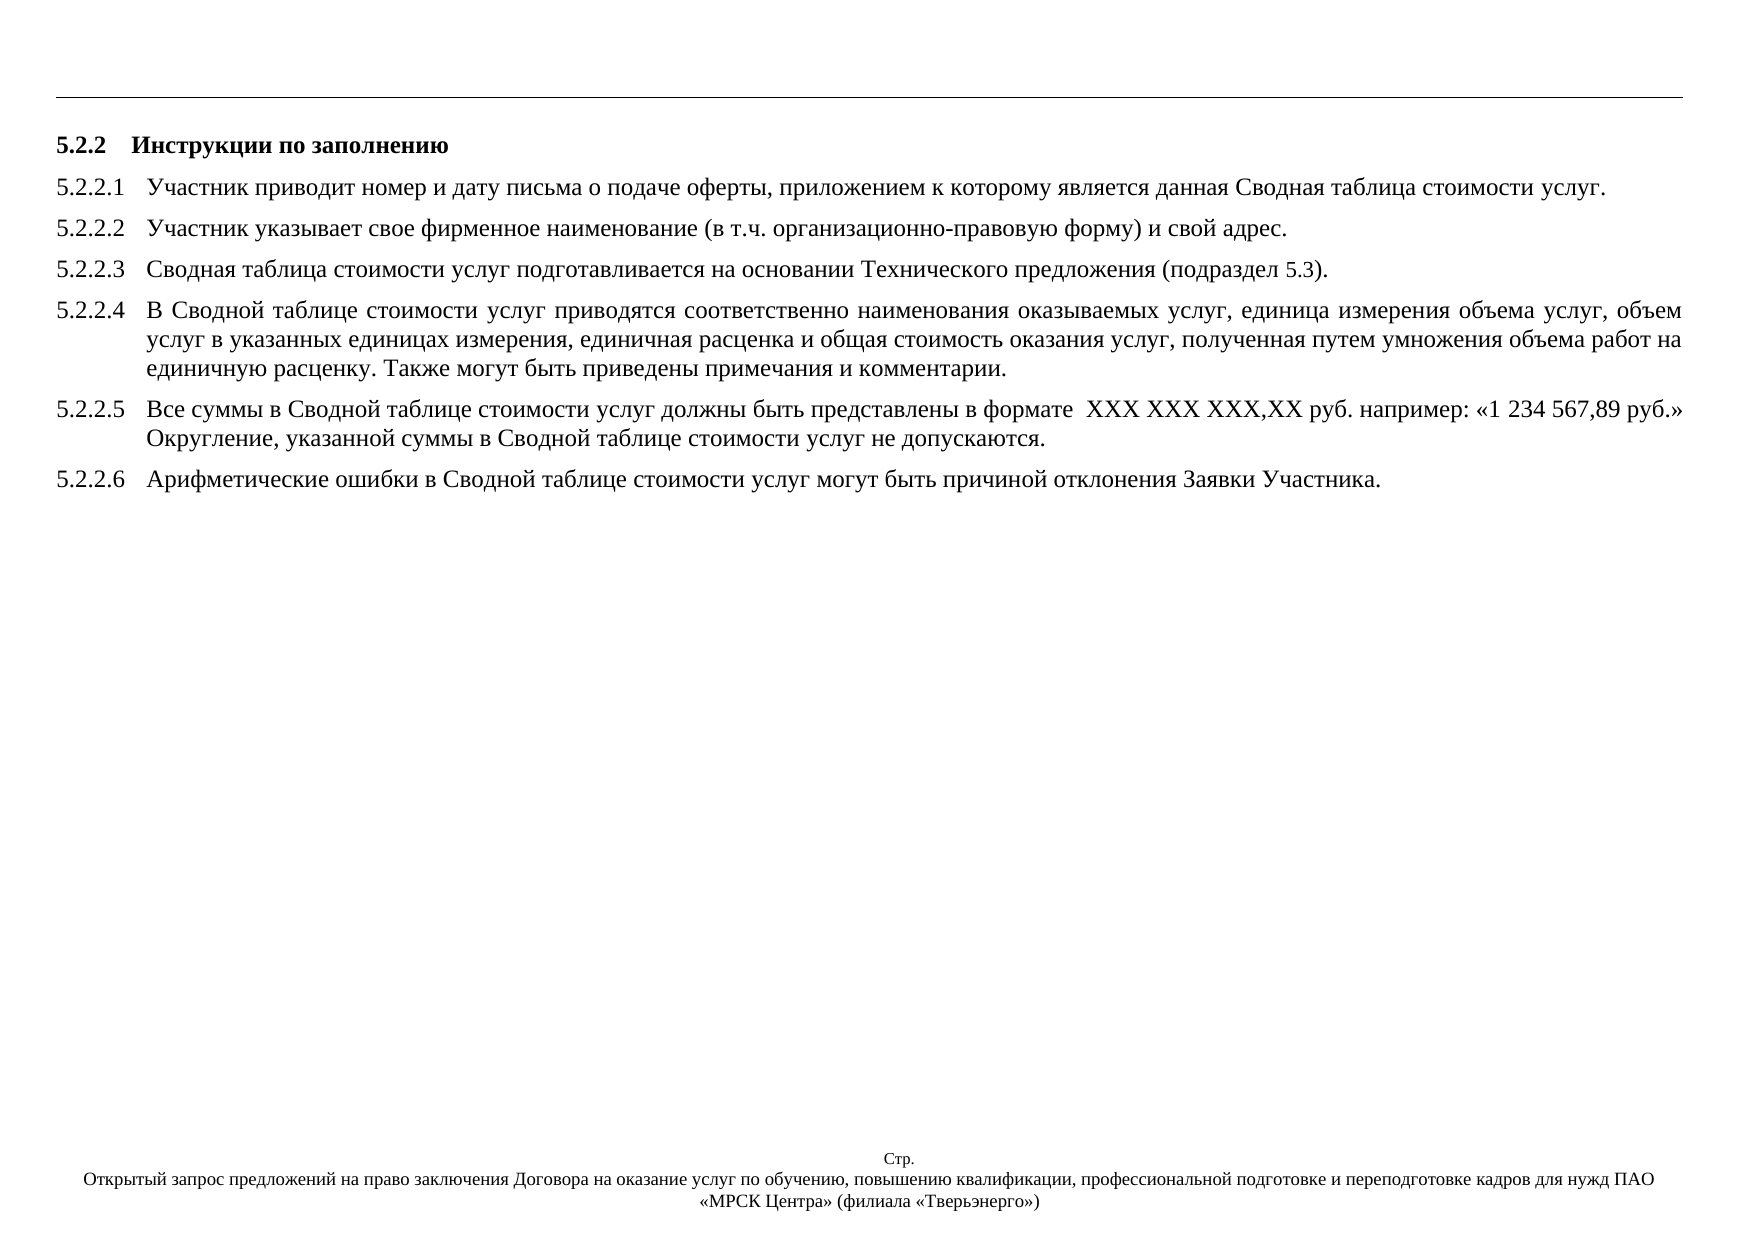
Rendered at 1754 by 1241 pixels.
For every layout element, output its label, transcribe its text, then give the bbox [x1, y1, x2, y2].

list Участник приводит номер и дату письма о подаче оферты, приложением к которому является данная Сводная таблица стоимости услуг. [56, 172, 1683, 201]
list В Сводной таблице стоимости услуг приводятся соответственно наименования оказываемых услуг, единица измерения объема услуг, объем услуг в указанных единицах измерения, единичная расценка и общая стоимость оказания услуг, полученная путем умножения объема работ на единичную расценку. Также могут быть приведены примечания и комментарии. [56, 296, 1683, 382]
list Все суммы в Сводной таблице стоимости услуг должны быть представлены в формате XXX XXX XXX,XX руб. например: «1 234 567,89 руб.» Округление, указанной суммы в Сводной таблице стоимости услуг не допускаются. [56, 394, 1683, 452]
list Участник указывает свое фирменное наименование (в т.ч. организационно-правовую форму) и свой адрес. [56, 213, 1683, 242]
list Арифметические ошибки в Сводной таблице стоимости услуг могут быть причиной отклонения Заявки Участника. [56, 464, 1683, 493]
subtitle Инструкции по заполнению [56, 131, 1683, 159]
list Сводная таблица стоимости услуг подготавливается на основании Технического предложения (подраздел 5.3). [56, 254, 1683, 283]
